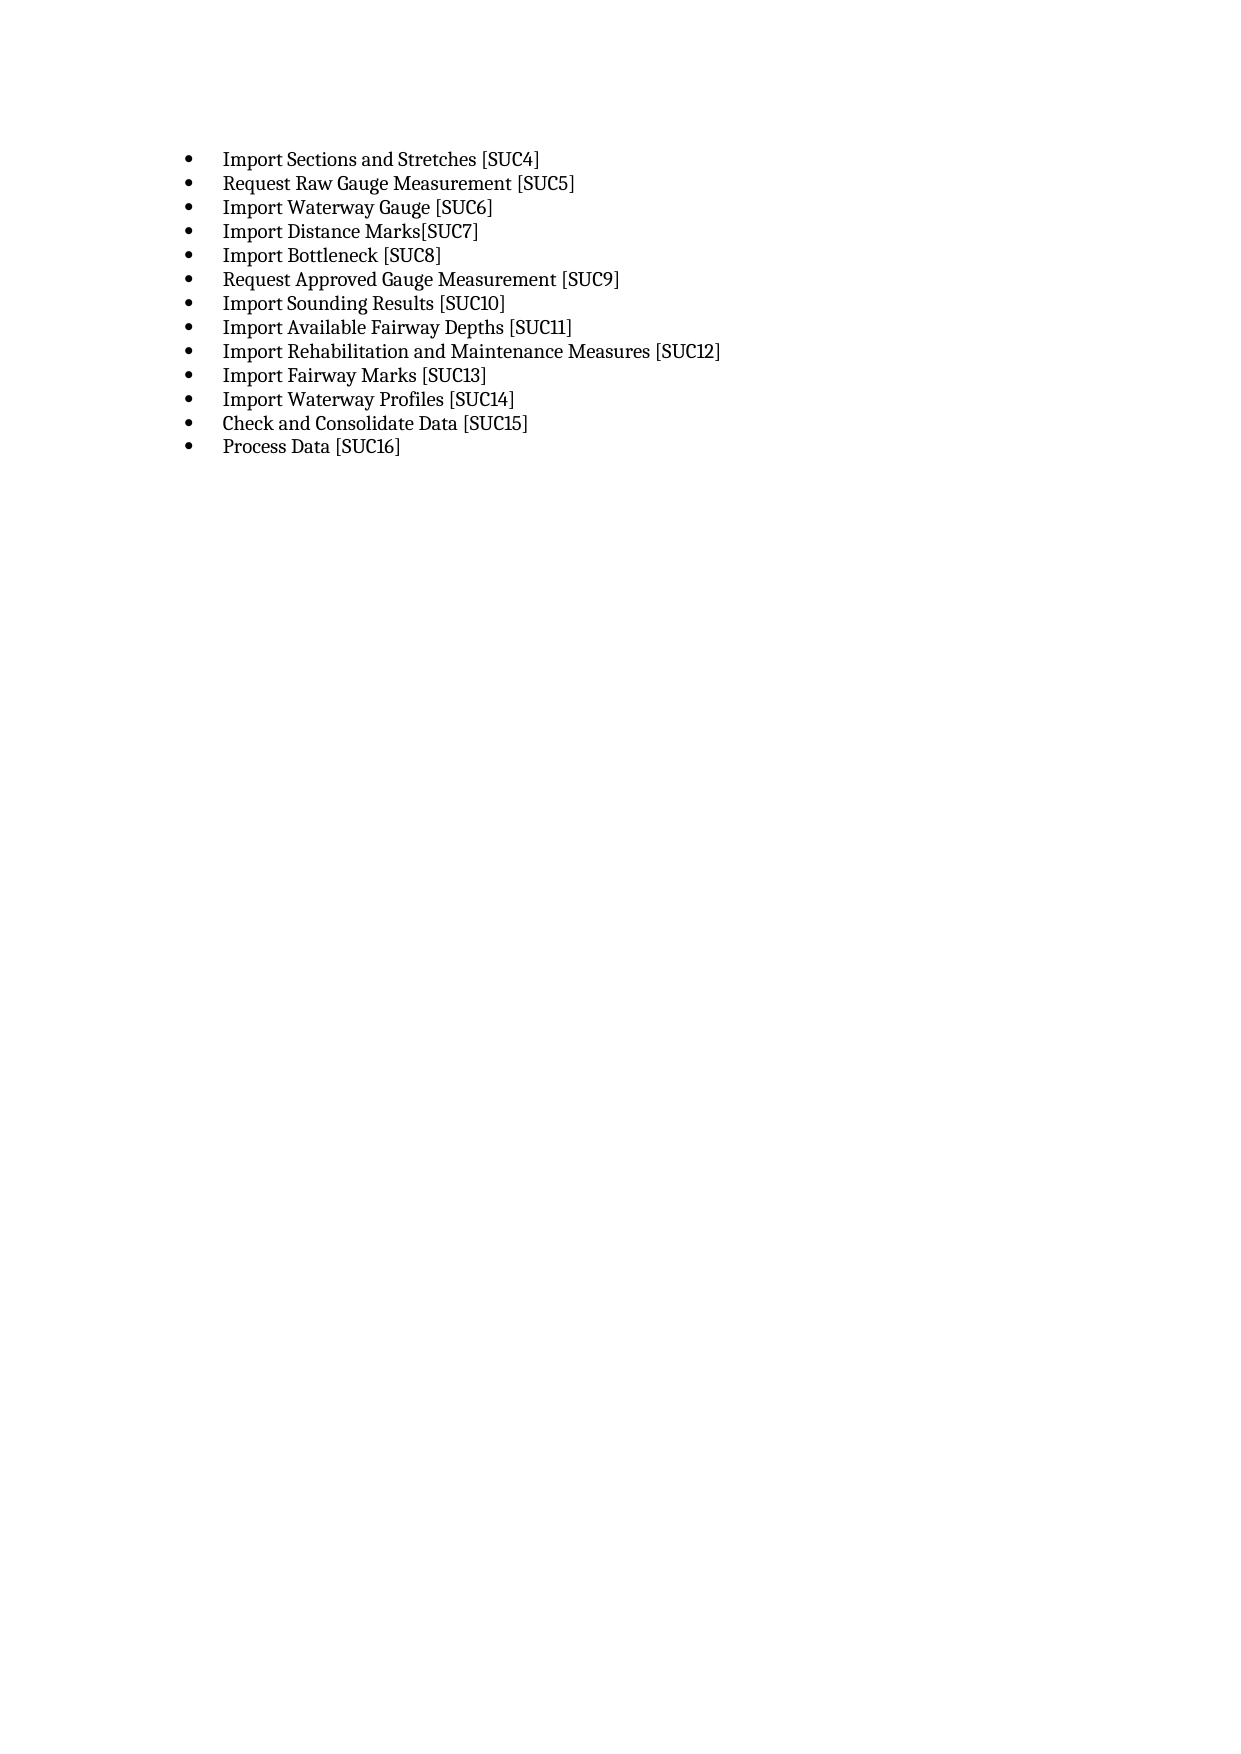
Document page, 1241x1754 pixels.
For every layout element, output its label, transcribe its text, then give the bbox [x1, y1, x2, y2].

list Import Sounding Results [SUC10] [185, 291, 1093, 315]
list Import Waterway Profiles [SUC14] [185, 387, 1093, 411]
list Check and Consolidate Data [SUC15] [185, 411, 1093, 435]
list Import Rehabilitation and Maintenance Measures [SUC12] [185, 339, 1093, 363]
list Import Waterway Gauge [SUC6] [185, 196, 1093, 219]
list Import Sections and Stretches [SUC4] [185, 148, 1093, 172]
list Import Fairway Marks [SUC13] [185, 363, 1093, 387]
list Import Available Fairway Depths [SUC11] [185, 315, 1093, 339]
list Import Distance Marks[SUC7] [185, 219, 1093, 243]
list Import Bottleneck [SUC8] [185, 243, 1093, 267]
list Process Data [SUC16] [185, 435, 1093, 459]
list Request Raw Gauge Measurement [SUC5] [185, 172, 1093, 196]
list Request Approved Gauge Measurement [SUC9] [185, 267, 1093, 291]
